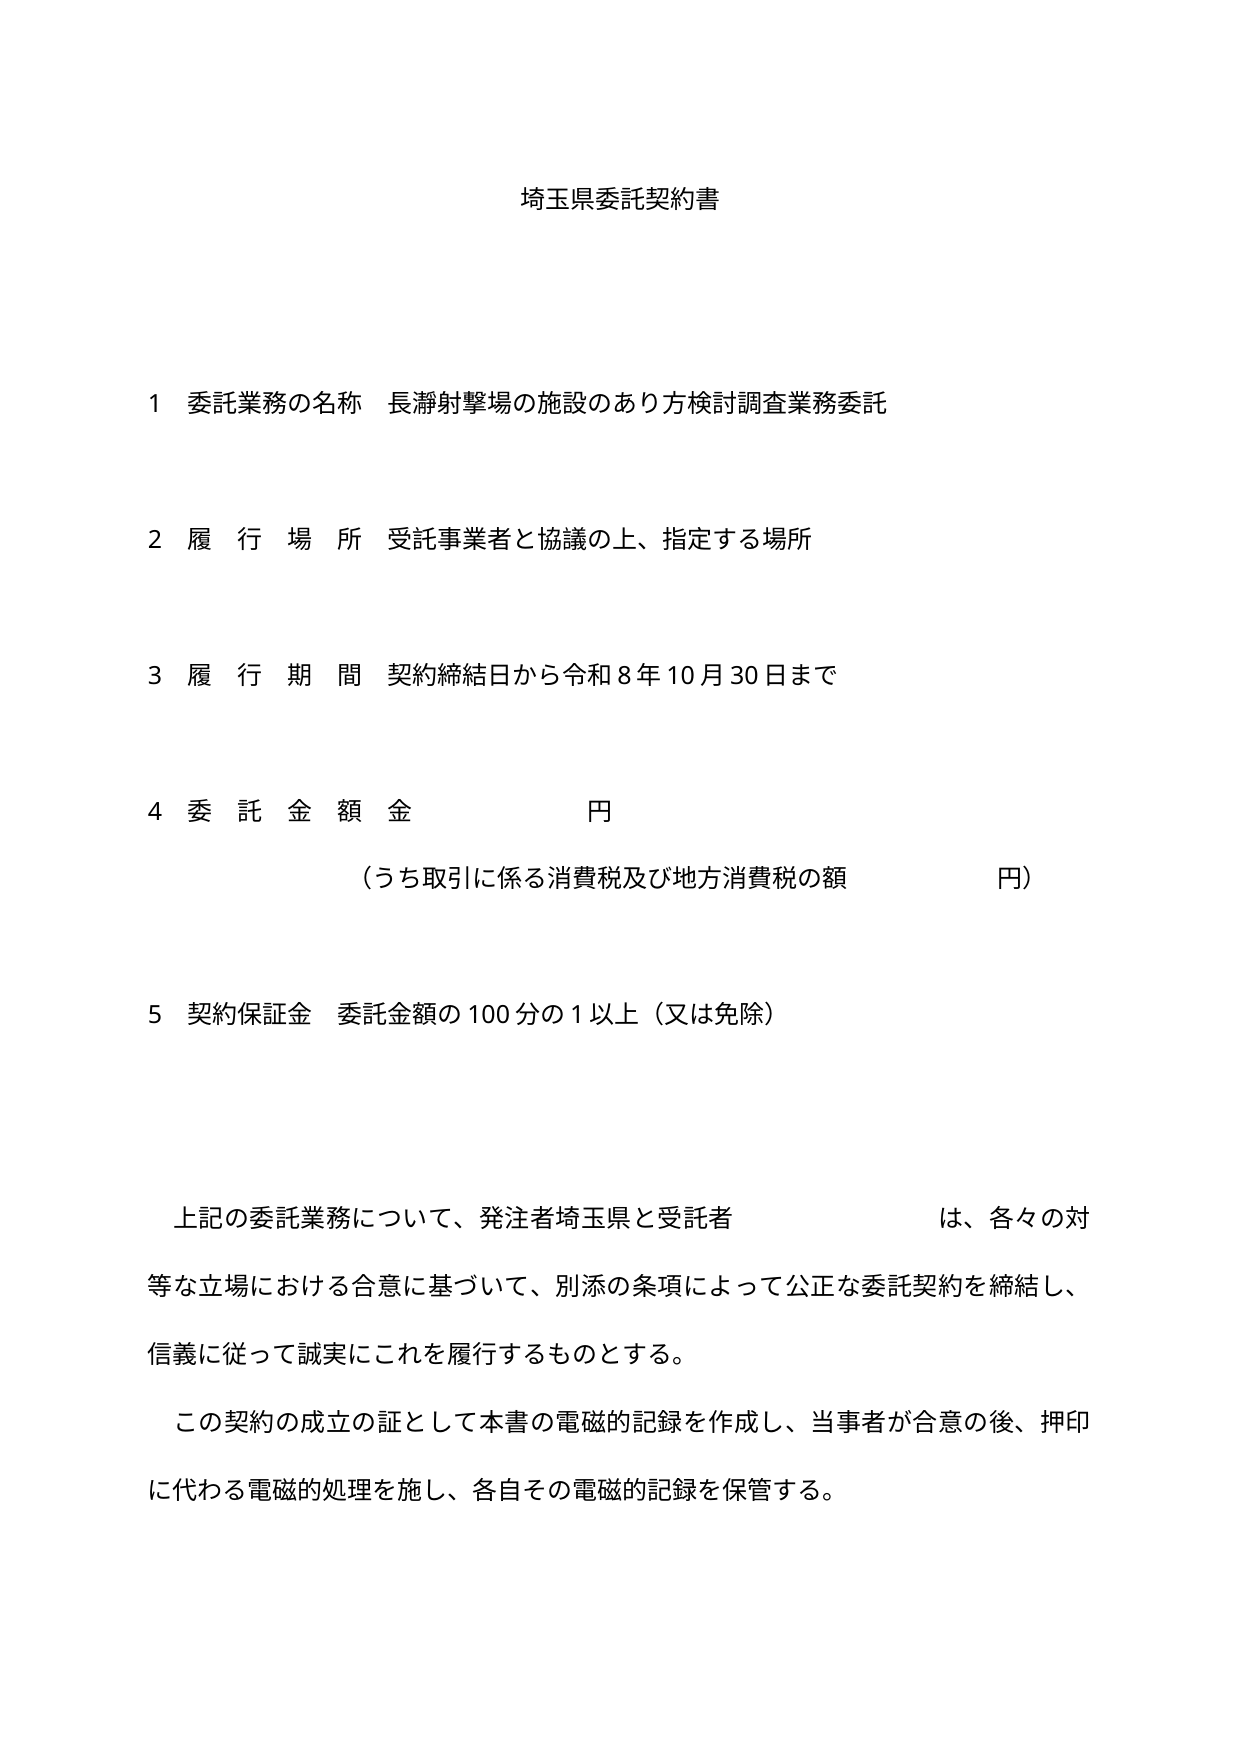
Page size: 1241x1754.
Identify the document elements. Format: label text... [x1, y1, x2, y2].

text 上記の委託業務について、発注者埼玉県と受託者 は、各々の対等な立場における合意に基づいて、別添の条項によって公正な委託契約を締結し、信義に従って誠実にこれを履行するものとする。 [148, 1183, 1092, 1386]
text この契約の成立の証として本書の電磁的記録を作成し、当事者が合意の後、押印に代わる電磁的処理を施し、各自その電磁的記録を保管する。 [148, 1386, 1092, 1522]
text （うち取引に係る消費税及び地方消費税の額 円） [148, 843, 1092, 911]
text 3 履 行 期 間 契約締結日から令和8年10月30日まで [148, 639, 1092, 707]
text 1 委託業務の名称 長瀞射撃場の施設のあり方検討調査業務委託 [148, 368, 1092, 436]
text 4 委 託 金 額 金 円 [148, 775, 1092, 843]
text 5 契約保証金 委託金額の100分の1以上（又は免除） [148, 979, 1092, 1047]
text 埼玉県委託契約書 [148, 164, 1092, 232]
text 2 履 行 場 所 受託事業者と協議の上、指定する場所 [148, 503, 1092, 571]
